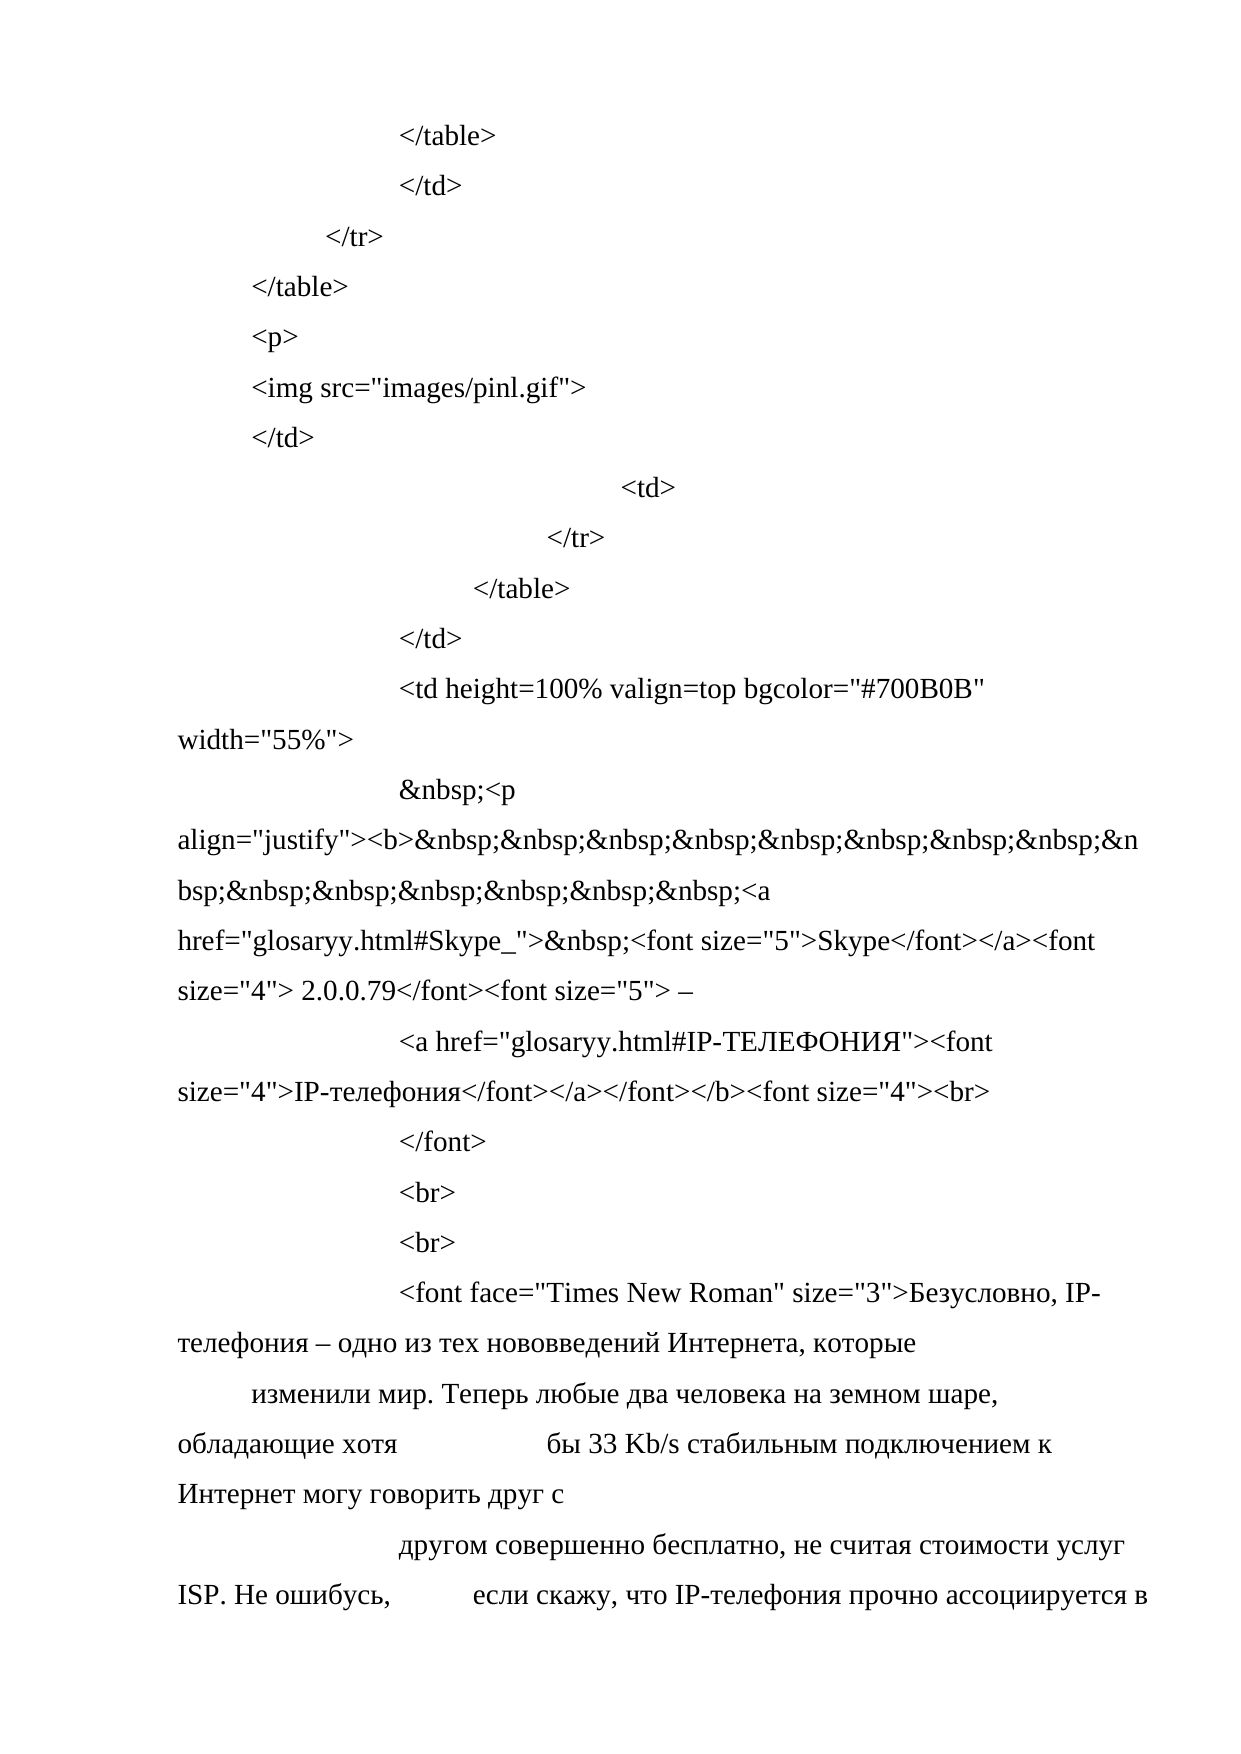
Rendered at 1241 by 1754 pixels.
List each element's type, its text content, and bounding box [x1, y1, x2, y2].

text &nbsp;<p align="justify"><b>&nbsp;&nbsp;&nbsp;&nbsp;&nbsp;&nbsp;&nbsp;&nbsp;&nbsp;&nbsp;&nbsp;&nbsp;&nbsp;&nbsp;&nbsp;<a href="glosaryy.html#Skype_">&nbsp;<font size="5">Skype</font></a><font size="4"> 2.0.0.79</font><font size="5"> – [177, 772, 1152, 1007]
text <font face="Times New Roman" size="3">Безусловно, IP-телефония – одно из тех нововведений Интернета, которые изменили мир. Теперь любые два человека на земном шаре, обладающие хотя бы 33 Kb/s стабильным подключением к Интернет могу говорить друг с [177, 1275, 1152, 1510]
text </td> [177, 168, 1152, 202]
text <p> [177, 319, 1152, 353]
text </table> [177, 571, 1152, 604]
text <br> [177, 1225, 1152, 1258]
text </tr> [177, 219, 1152, 252]
text </tr> [177, 521, 1152, 554]
text </font> [177, 1124, 1152, 1158]
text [177, 1527, 1152, 1611]
text </table> [177, 269, 1152, 303]
text </td> [177, 621, 1152, 655]
text </table> [177, 118, 1152, 152]
text </td> [177, 420, 1152, 453]
text <td height=100% valign=top bgcolor="#700B0B" width="55%"> [177, 672, 1152, 755]
text <td> [177, 470, 1152, 504]
text <img src="images/pinl.gif"> [177, 370, 1152, 403]
text <br> [177, 1175, 1152, 1208]
text <a href="glosaryy.html#IP-ТЕЛЕФОНИЯ"><font size="4">IP-телефония</font></a></font></b><font size="4"><br> [177, 1024, 1152, 1108]
